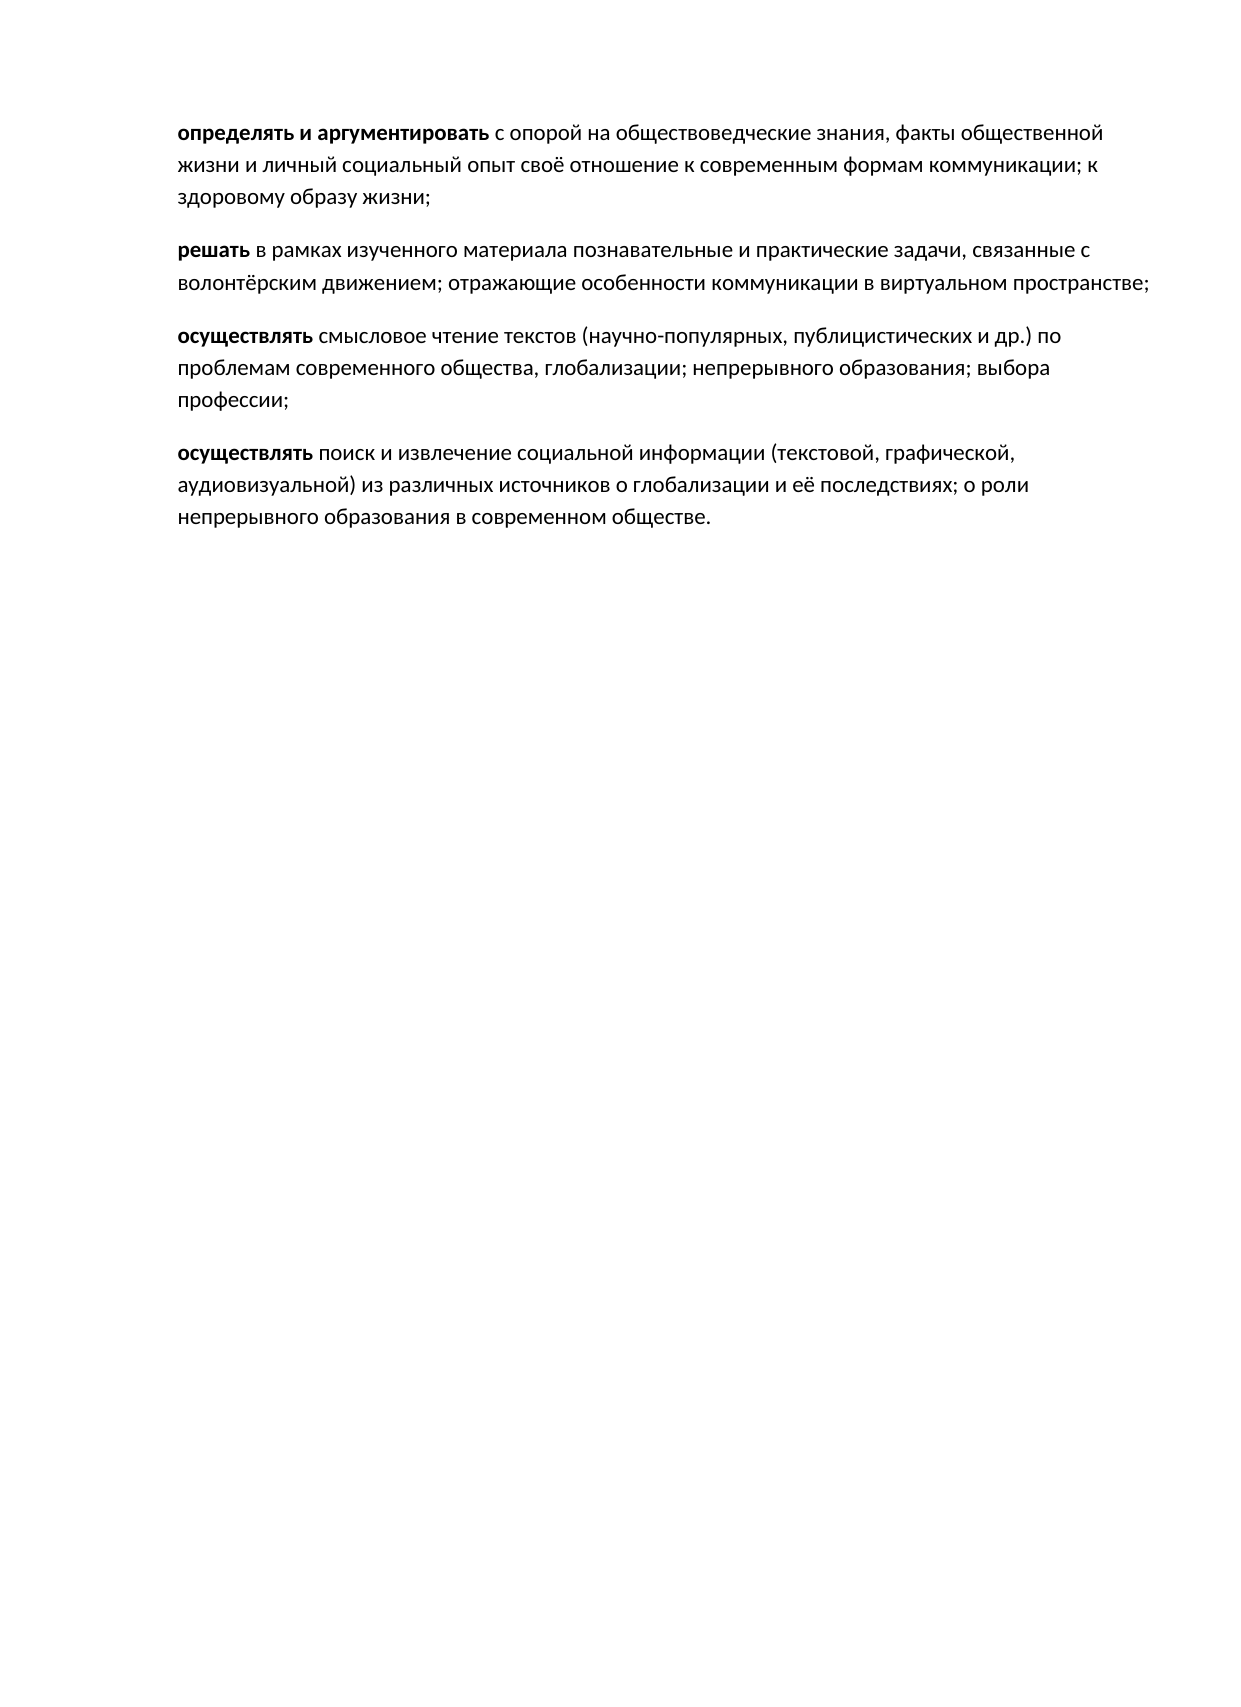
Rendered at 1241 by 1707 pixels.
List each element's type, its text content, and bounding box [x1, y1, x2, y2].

text осуществлять смысловое чтение текстов (научно-популярных, публицистических и др.) по проблемам современного общества, глобализации; непрерывного образования; выбора профессии; [177, 321, 1152, 413]
text определять и аргументировать с опорой на обществоведческие знания, факты общественной жизни и личный социальный опыт своё отношение к современным формам коммуникации; к здоровому образу жизни; [177, 118, 1152, 211]
text решать в рамках изученного материала познавательные и практические задачи, связанные с волонтёрским движением; отражающие особенности коммуникации в виртуальном пространстве; [177, 236, 1152, 296]
text осуществлять поиск и извлечение социальной информации (текстовой, графической, аудиовизуальной) из различных источников о глобализации и её последствиях; о роли непрерывного образования в современном обществе. [177, 438, 1152, 531]
